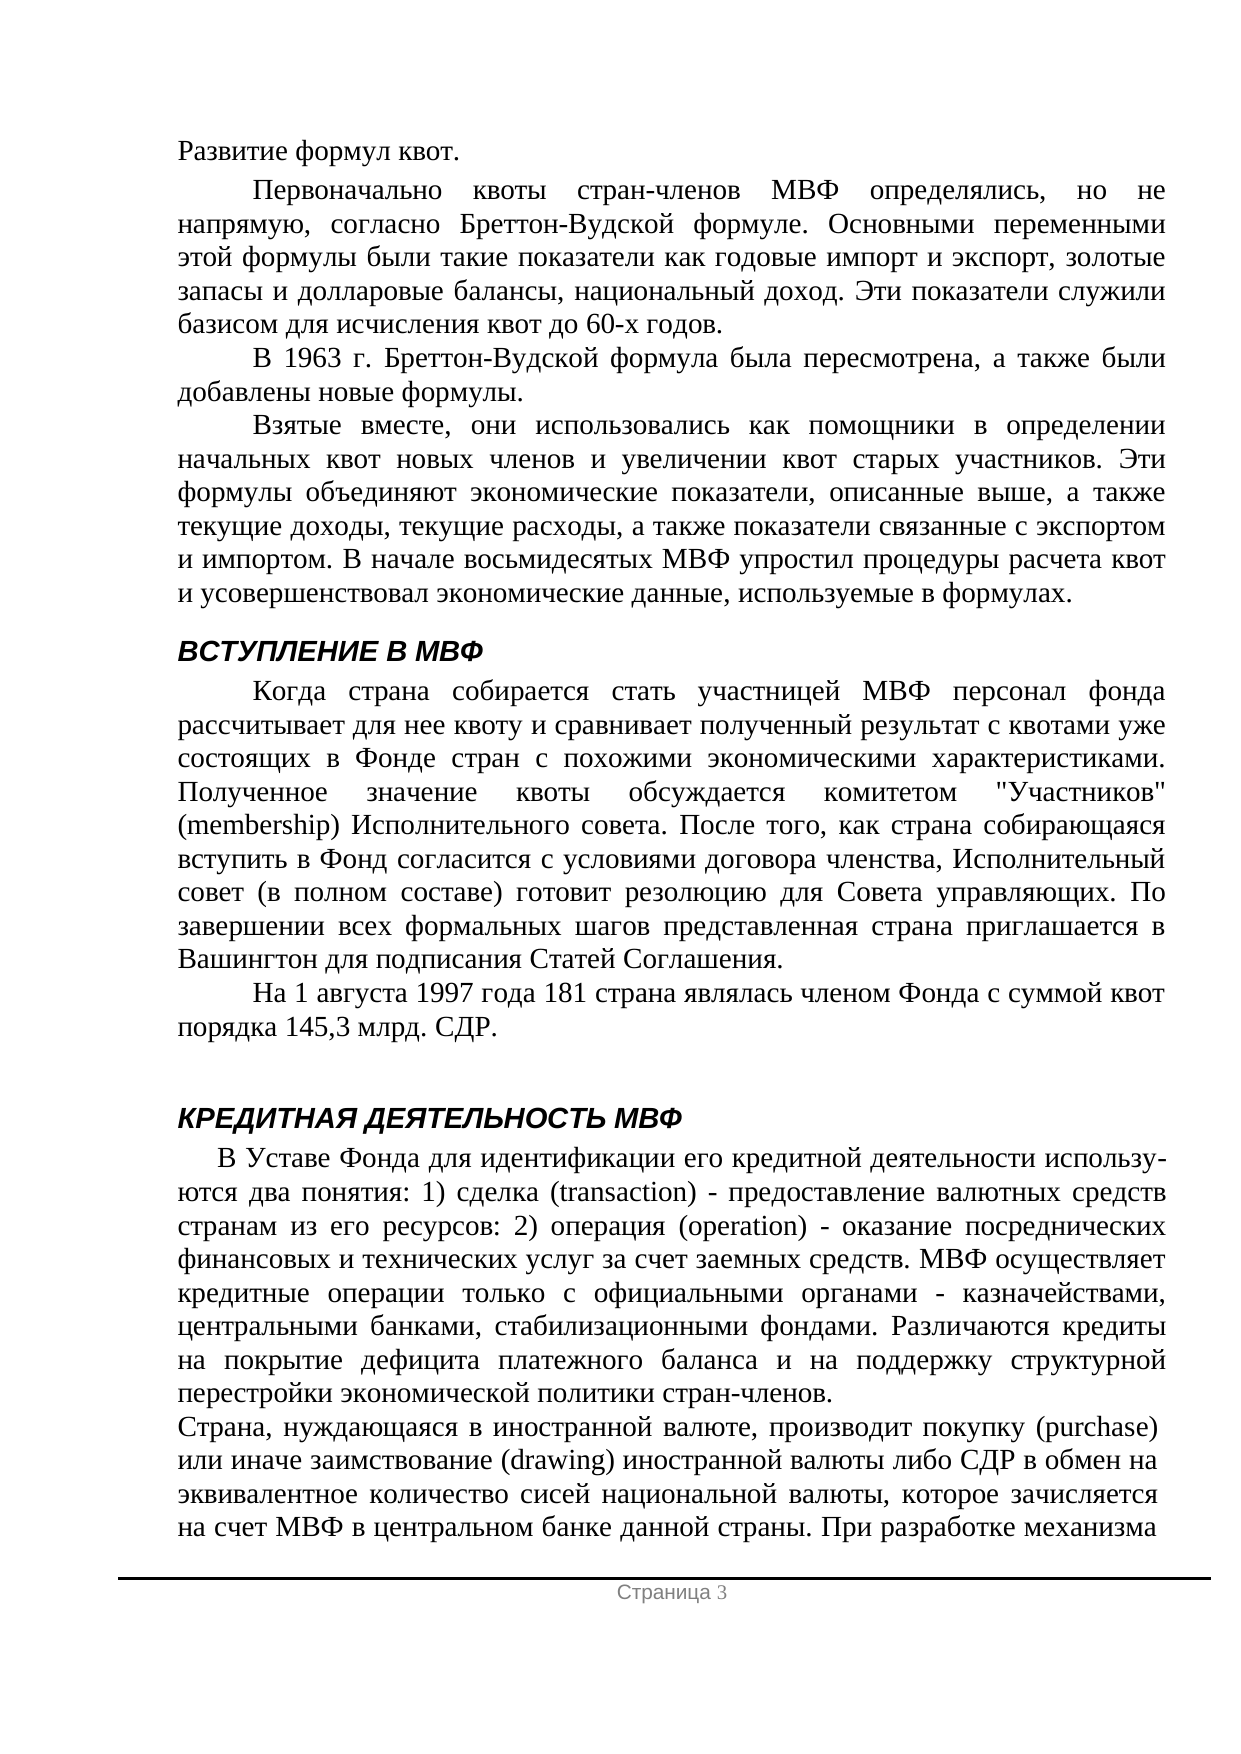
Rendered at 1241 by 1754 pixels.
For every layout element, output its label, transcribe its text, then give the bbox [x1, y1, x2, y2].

text Взятые вместе, они использовались как помощники в определении начальных квот новых членов и увеличении квот старых участников. Эти формулы объединяют экономические показатели, описанные выше, а также текущие доходы, текущие расходы, а также показатели связанные с экспортом и импортом. В начале восьмидесятых МВФ упростил процедуры расчета квот и усовершенствовал экономические данные, используемые в формулах. [177, 407, 1166, 609]
text ВСТУПЛЕНИЕ В МВФ [177, 634, 1166, 667]
text КРЕДИТНАЯ ДЕЯТЕЛЬНОСТЬ МВФ [177, 1101, 1166, 1134]
text В 1963 г. Бреттон-Вудской формула была пересмотрена, а также были добавлены новые формулы. [177, 340, 1166, 407]
text Развитие формул квот. [177, 133, 1166, 166]
text На 1 августа 1997 года 181 страна являлась членом Фонда с суммой квот порядка 145,3 млрд. СДР. [177, 975, 1166, 1042]
text Первоначально квоты стран-членов МВФ определялись, но не напрямую, согласно Бреттон-Вудской формуле. Основными переменными этой формулы были такие показатели как годовые импорт и экспорт, золотые запасы и долларовые балансы, национальный доход. Эти показатели служили базисом для исчисления квот до 60-х годов. [177, 173, 1166, 340]
text В Уставе Фонда для идентификации его кредитной деятельности используются два понятия: 1) сделка (transaction) - предоставление валютных средств странам из его ресурсов: 2) операция (operation) - оказание посреднических финансовых и технических услуг за счет заемных средств. МВФ осуществляет кредитные операции только с официальными органами - казначействами, центральными банками, стабилизационными фондами. Различаются кредиты на покрытие дефицита платежного баланса и на поддержку структурной перестройки экономической политики стран-членов. [177, 1141, 1166, 1409]
text Когда страна собирается стать участницей МВФ персонал фонда рассчитывает для нее квоту и сравнивает полученный результат с квотами уже состоящих в Фонде стран с похожими экономическими характеристиками. Полученное значение квоты обсуждается комитетом "Участников" (membership) Исполнительного совета. После того, как страна собирающаяся вступить в Фонд согласится с условиями договора членства, Исполнительный совет (в полном составе) готовит резолюцию для Совета управляющих. По завершении всех формальных шагов представленная страна приглашается в Вашингтон для подписания Статей Соглашения. [177, 673, 1166, 975]
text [177, 1409, 1158, 1543]
